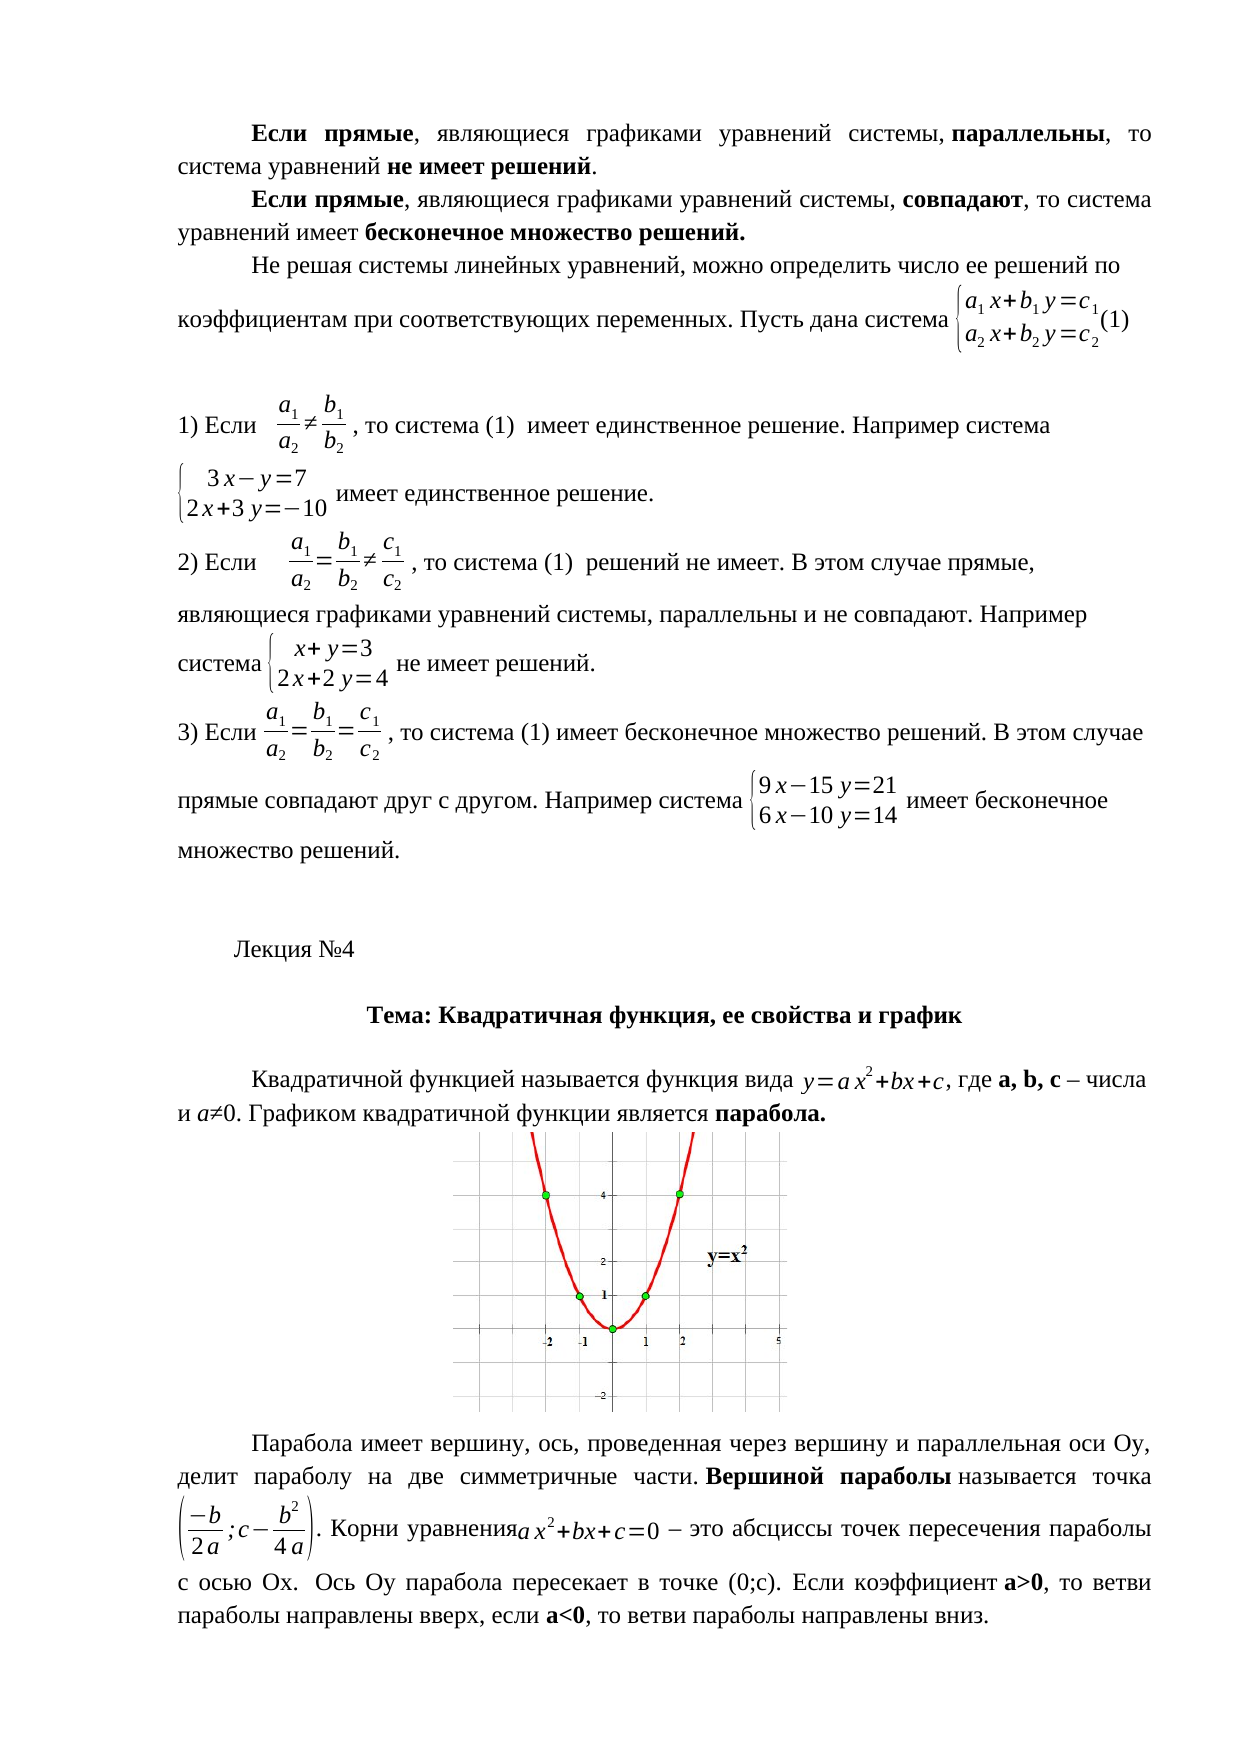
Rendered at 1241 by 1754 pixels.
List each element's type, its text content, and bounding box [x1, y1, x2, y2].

text Если прямые, являющиеся графиками уравнений системы, параллельны, то система уравнений не имеет решений. [177, 118, 1152, 180]
text Если прямые, являющиеся графиками уравнений системы, совпадают, то система уравнений имеет бесконечное множество решений. [177, 184, 1152, 246]
text 1) Если , то система (1) имеет единственное решение. Например система имеет единственное решение. [177, 391, 1152, 524]
picture [453, 1132, 788, 1412]
text 3) Если , то система (1) имеет бесконечное множество решений. В этом случае прямые совпадают друг с другом. Например система имеет бесконечное множество решений. [177, 698, 1152, 864]
text 2) Если , то система (1) решений не имеет. В этом случае прямые, являющиеся графиками уравнений системы, параллельны и не совпадают. Например система не имеет решений. [177, 528, 1152, 694]
text Квадратичной функцией называется функция вида , где a, b, с – числа и a≠0. Графиком квадратичной функции является парабола. [177, 1063, 1152, 1127]
text Тема: Квадратичная функция, ее свойства и график [177, 1000, 1152, 1029]
text Парабола имеет вершину, ось, проведенная через вершину и параллельная оси Оу, делит параболу на две симметричные части. Вершиной параболы называется точка . Корни уравнения – это абсциссы точек пересечения параболы с осью Ox. Ось Oy парабола пересекает в точке (0;c). Если коэффициент а>0, то ветви параболы направлены вверх, если a<0, то ветви параболы направлены вниз. [177, 1428, 1152, 1629]
text Лекция №4 [177, 934, 1152, 963]
text Не решая системы линейных уравнений, можно определить число ее решений по коэффициентам при соответствующих переменных. Пусть дана система (1) [177, 250, 1152, 354]
